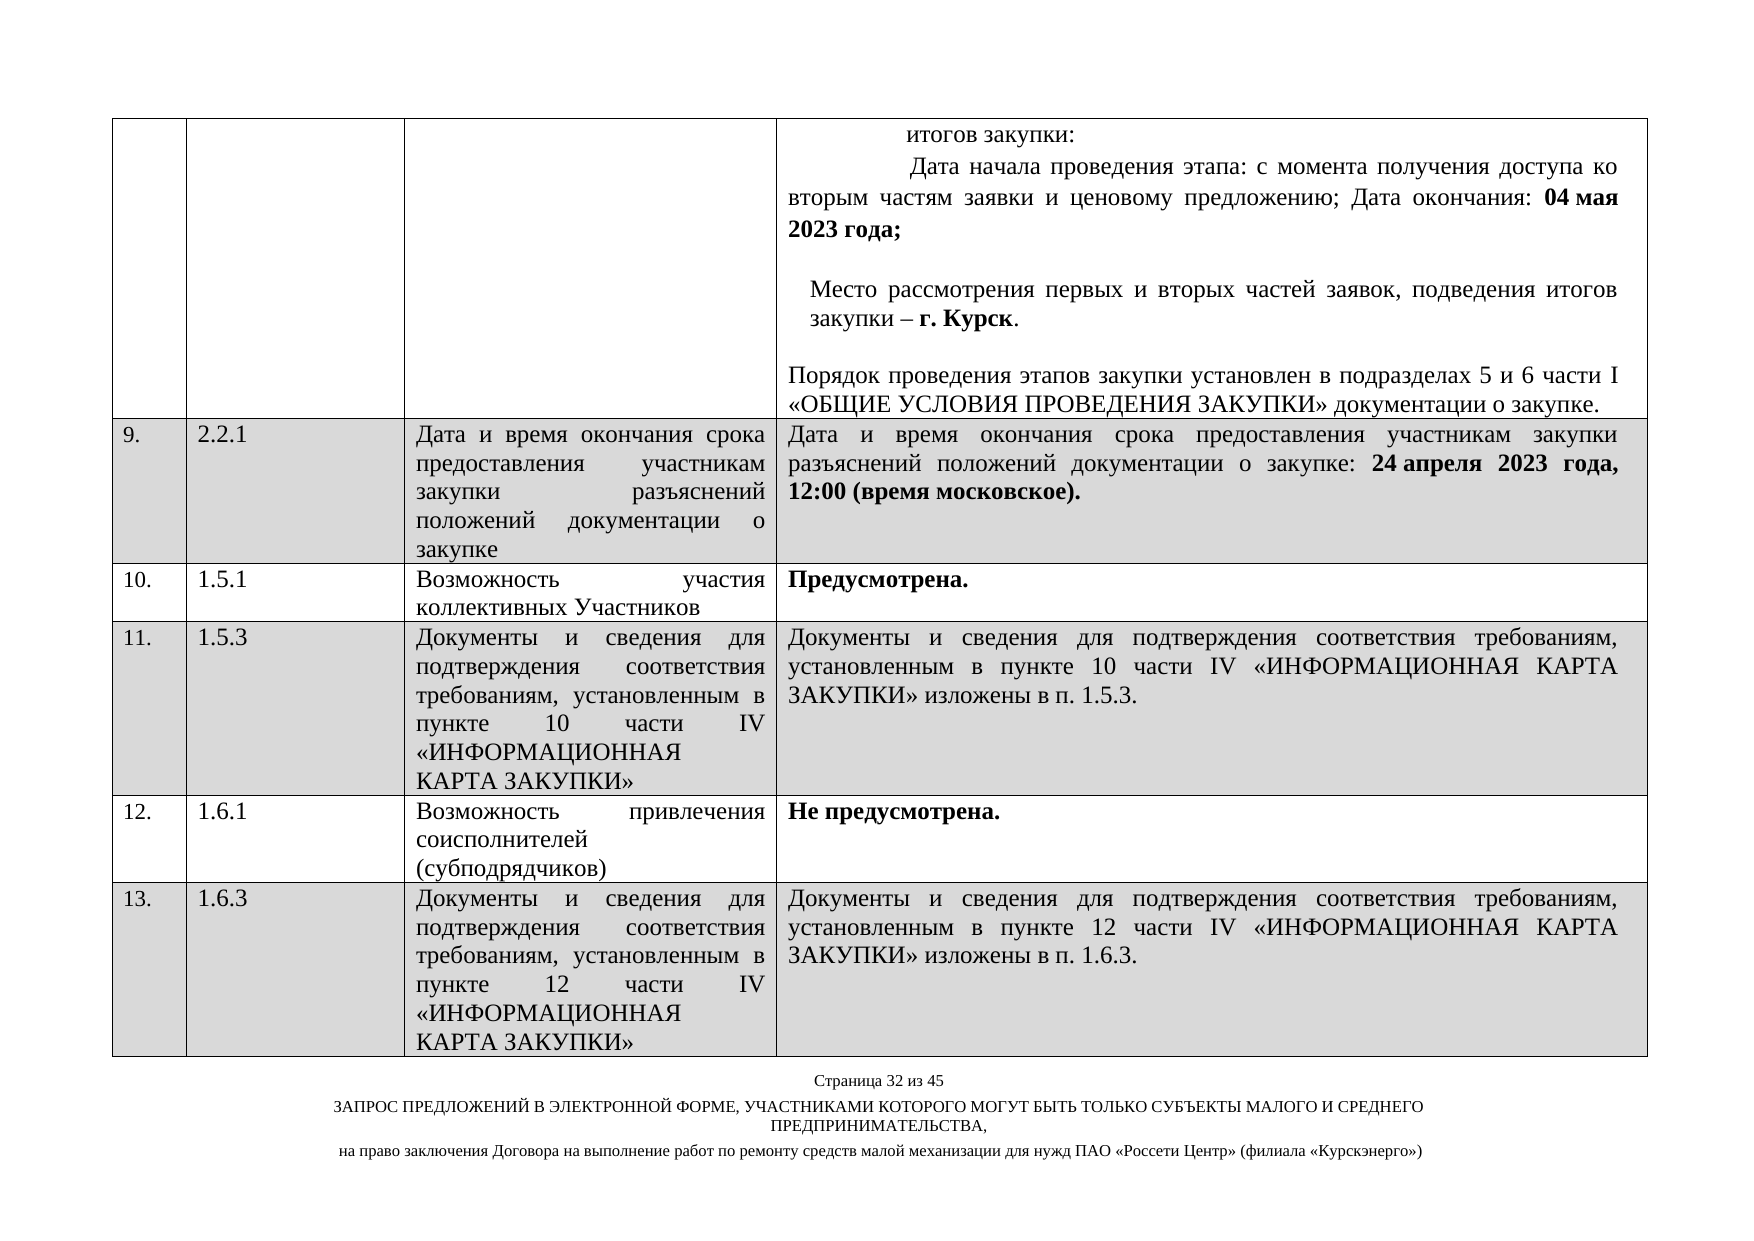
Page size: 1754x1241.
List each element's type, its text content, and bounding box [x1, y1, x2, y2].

table_cell Документы и сведения для подтверждения соответствия требованиям, установленным в пункте 10 части IV «ИНФОРМАЦИОННАЯ КАРТА ЗАКУПКИ» изложены в п. 1.5.3. [777, 622, 1647, 795]
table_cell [187, 119, 404, 418]
table_cell Дата и время окончания срока предоставления участникам закупки разъяснений положений документации о закупке: 24 апреля 2023 года, 12:00 (время московское). [777, 419, 1647, 563]
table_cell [777, 119, 1647, 418]
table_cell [405, 119, 776, 418]
table_cell [113, 883, 186, 1056]
table_cell Документы и сведения для подтверждения соответствия требованиям, установленным в пункте 12 части IV «ИНФОРМАЦИОННАЯ КАРТА ЗАКУПКИ» [405, 883, 776, 1056]
table_cell 2.2.1 [187, 419, 404, 563]
table_cell Документы и сведения для подтверждения соответствия требованиям, установленным в пункте 12 части IV «ИНФОРМАЦИОННАЯ КАРТА ЗАКУПКИ» изложены в п. 1.6.3. [777, 883, 1647, 1056]
table_cell Не предусмотрена. [777, 796, 1647, 882]
table_cell [113, 622, 186, 795]
table_cell Дата и время окончания срока предоставления участникам закупки разъяснений положений документации о закупке [405, 419, 776, 563]
table_cell 1.6.1 [187, 796, 404, 882]
table_cell Возможность участия коллективных Участников [405, 564, 776, 621]
table_cell 1.5.3 [187, 622, 404, 795]
table_cell [113, 564, 186, 621]
table_cell 1.5.1 [187, 564, 404, 621]
table_cell [113, 419, 186, 563]
table_cell Документы и сведения для подтверждения соответствия требованиям, установленным в пункте 10 части IV «ИНФОРМАЦИОННАЯ КАРТА ЗАКУПКИ» [405, 622, 776, 795]
table_cell Возможность привлечения соисполнителей (субподрядчиков) [405, 796, 776, 882]
table_cell Предусмотрена. [777, 564, 1647, 621]
table_cell 1.6.3 [187, 883, 404, 1056]
table_cell [113, 119, 186, 418]
table_cell [113, 796, 186, 882]
